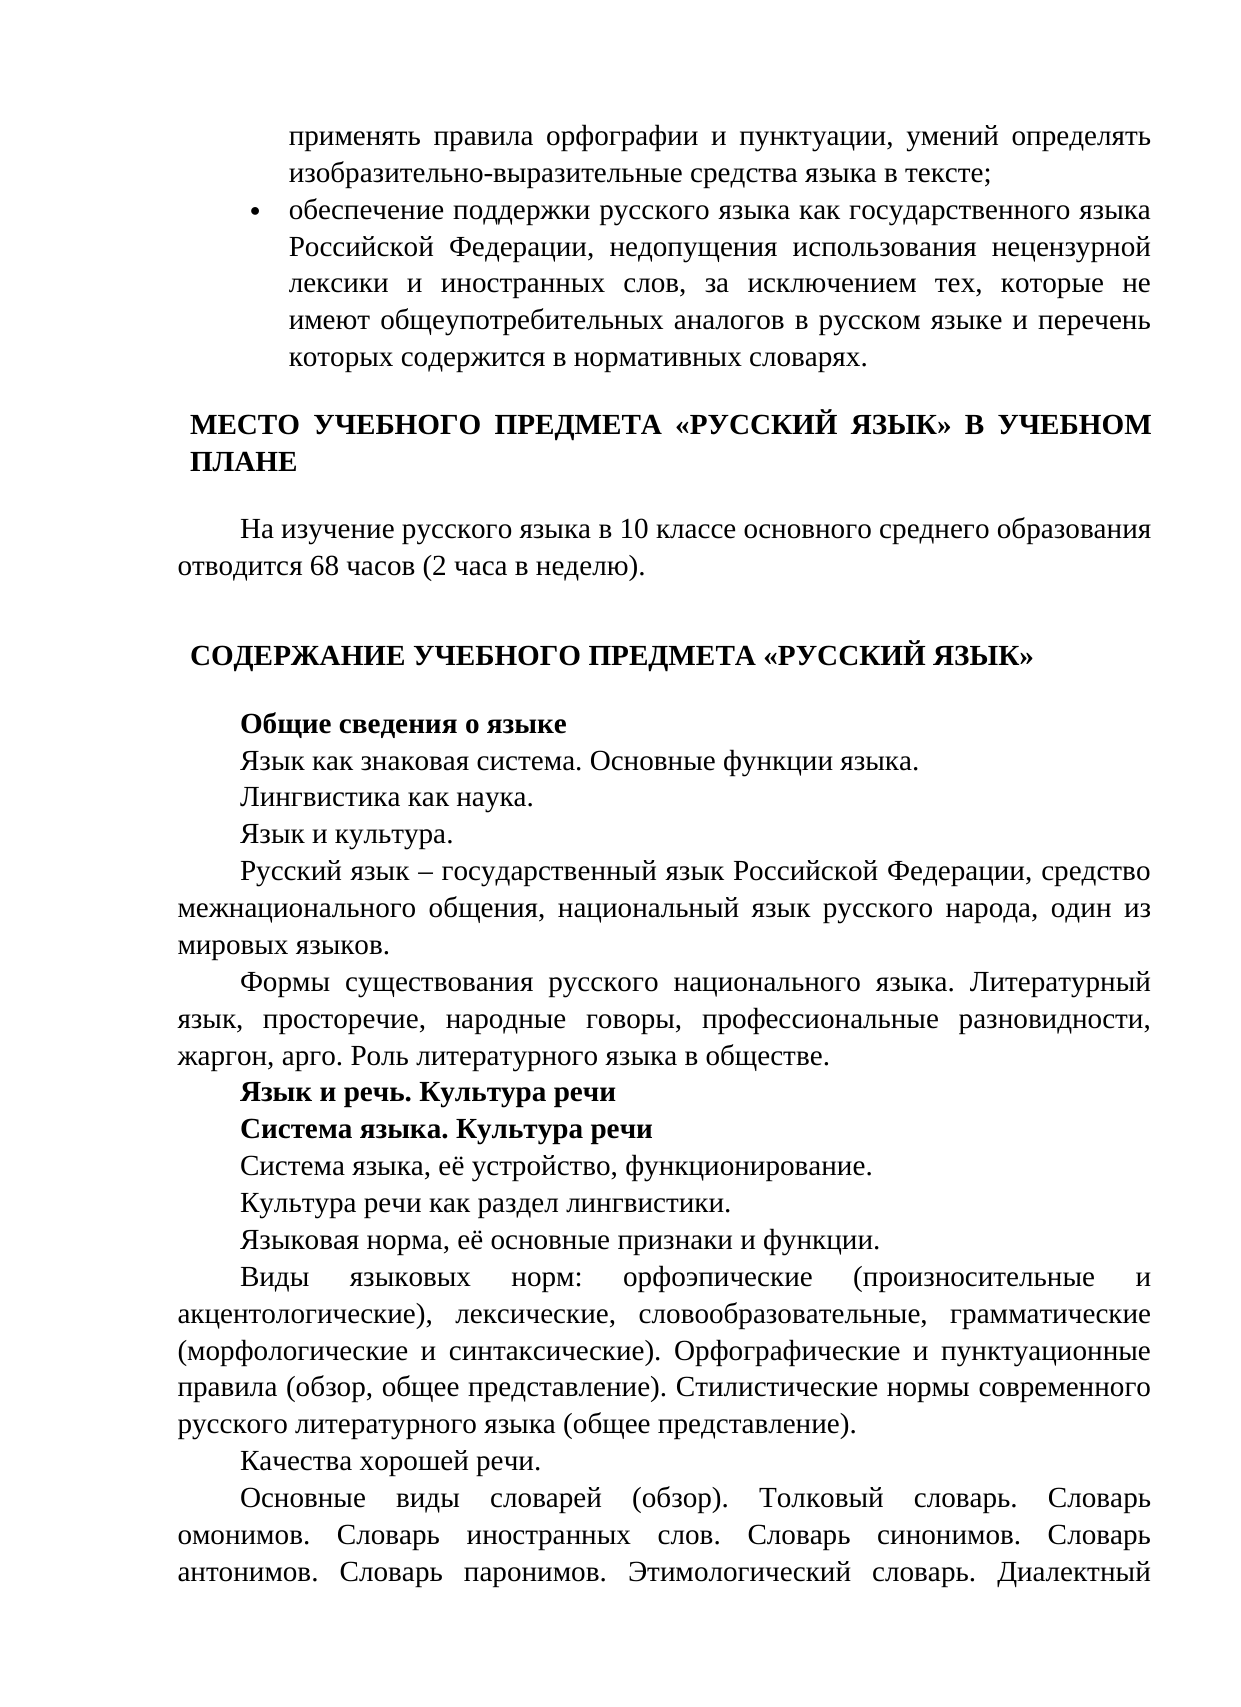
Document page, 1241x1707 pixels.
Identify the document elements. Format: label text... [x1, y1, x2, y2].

text СОДЕРЖАНИЕ УЧЕБНОГО ПРЕДМЕТА «РУССКИЙ ЯЗЫК» [190, 638, 1152, 672]
text Лингвистика как наука. [177, 779, 1152, 813]
text Виды языковых норм: орфоэпические (произносительные и акцентологические), лексические, словообразовательные, грамматические (морфологические и синтаксические). Орфографические и пунктуационные правила (обзор, общее представление). Стилистические нормы современного русского литературного языка (общее представление). [177, 1259, 1152, 1440]
text Формы существования русского национального языка. Литературный язык, просторечие, народные говоры, профессиональные разновидности, жаргон, арго. Роль литературного языка в обществе. [177, 964, 1152, 1071]
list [251, 118, 1152, 188]
text Общие сведения о языке [177, 706, 1152, 739]
list обеспечение поддержки русского языка как государственного языка Российской Федерации, недопущения использования нецензурной лексики и иностранных слов, за исключением тех, которые не имеют общеупотребительных аналогов в русском языке и перечень которых содержится в нормативных словарях. [251, 192, 1152, 373]
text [177, 1480, 1152, 1587]
text Язык и речь. Культура речи [177, 1074, 1152, 1108]
text МЕСТО УЧЕБНОГО ПРЕДМЕТА «РУССКИЙ ЯЗЫК» В УЧЕБНОМ ПЛАНЕ [190, 407, 1152, 477]
text Языковая норма, её основные признаки и функции. [177, 1222, 1152, 1256]
text Качества хорошей речи. [177, 1443, 1152, 1477]
text Система языка. Культура речи [177, 1111, 1152, 1145]
text Русский язык – государственный язык Российской Федерации, средство межнационального общения, национальный язык русского народа, один из мировых языков. [177, 853, 1152, 961]
text Язык как знаковая система. Основные функции языка. [177, 743, 1152, 776]
text Культура речи как раздел лингвистики. [177, 1185, 1152, 1219]
text Система языка, её устройство, функционирование. [177, 1148, 1152, 1182]
text На изучение русского языка в 10 классе основного среднего образования отводится 68 часов (2 часа в неделю). [177, 511, 1152, 582]
text Язык и культура. [177, 816, 1152, 850]
